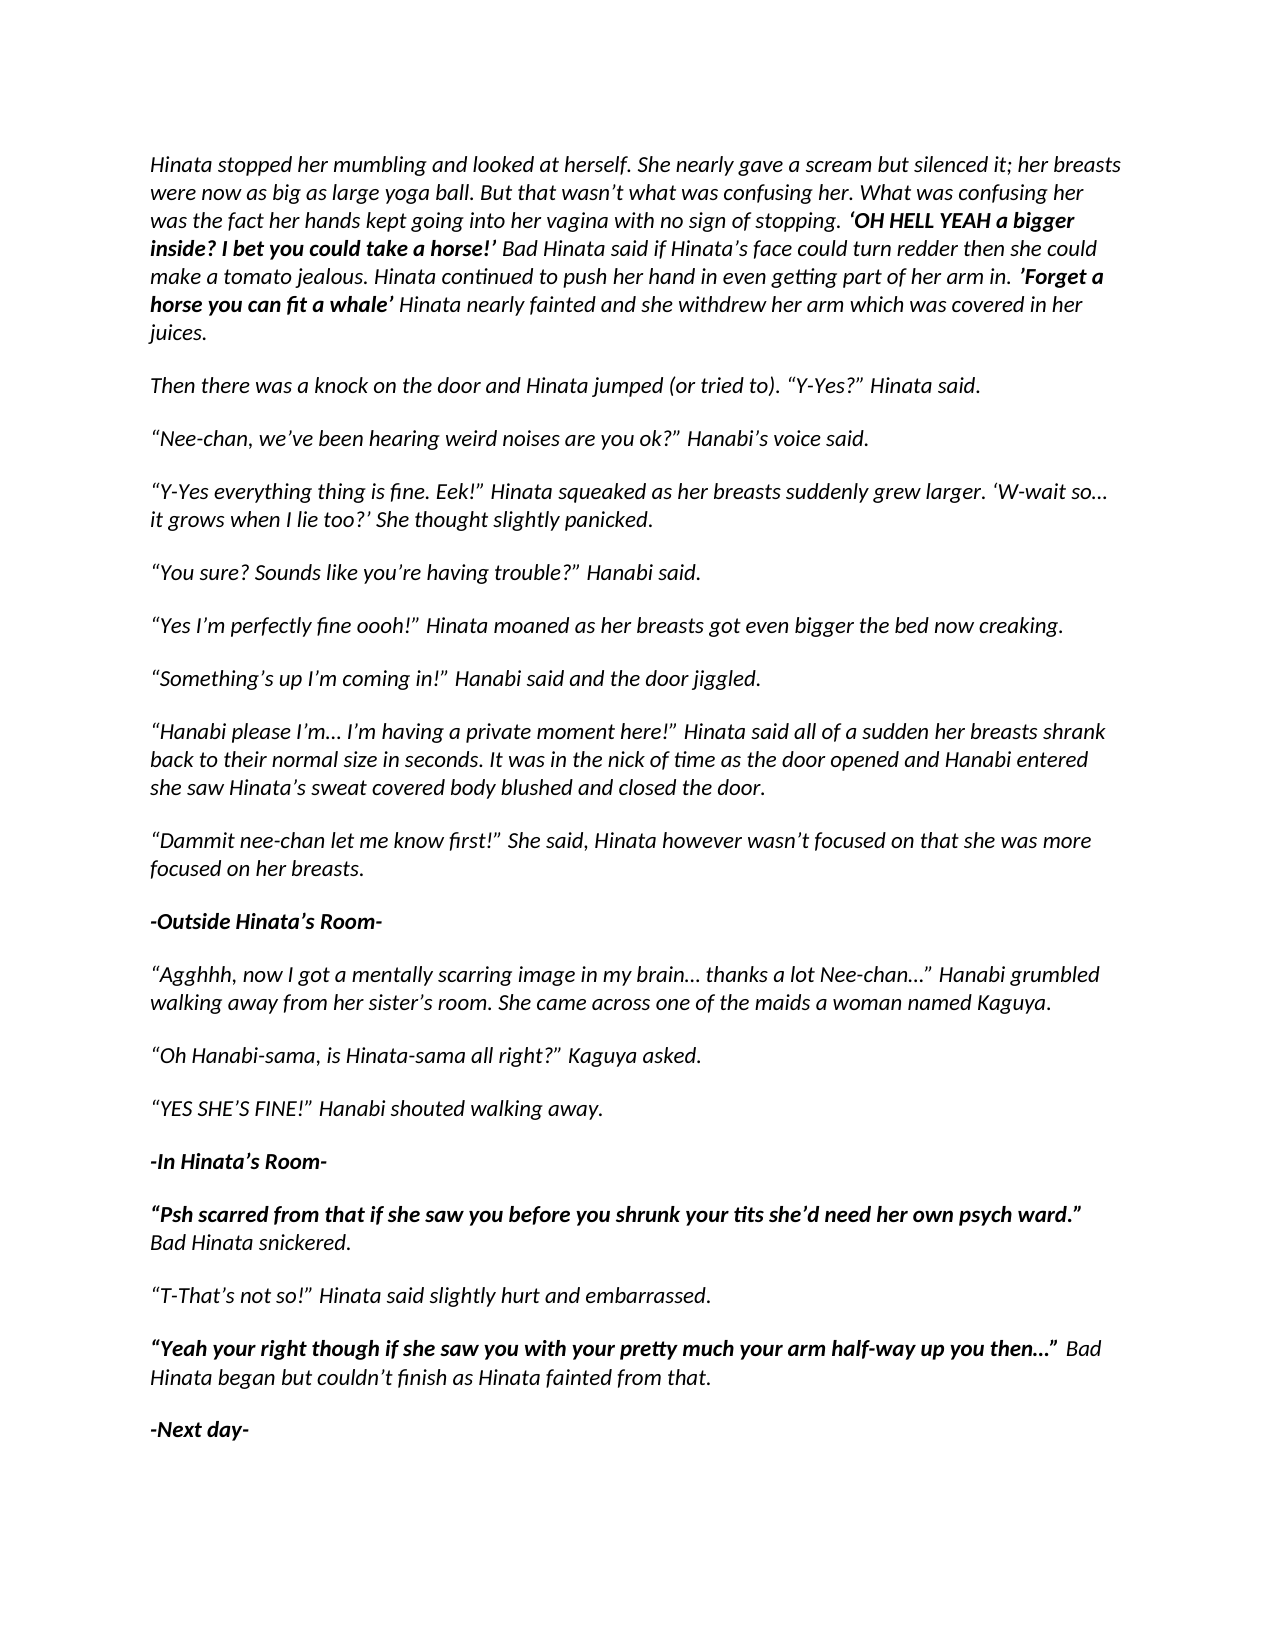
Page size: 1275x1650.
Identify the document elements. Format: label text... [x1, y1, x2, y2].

text “Yes I’m perfectly fine oooh!” Hinata moaned as her breasts got even bigger the bed now creaking. [150, 611, 1125, 639]
text “Nee-chan, we’ve been hearing weird noises are you ok?” Hanabi’s voice said. [150, 424, 1125, 452]
text -Outside Hinata’s Room- [150, 907, 1125, 935]
text “Y-Yes everything thing is fine. Eek!” Hinata squeaked as her breasts suddenly grew larger. ‘W-wait so… it grows when I lie too?’ She thought slightly panicked. [150, 477, 1125, 533]
text “Psh scarred from that if she saw you before you shrunk your tits she’d need her own psych ward.” Bad Hinata snickered. [150, 1201, 1125, 1257]
text “You sure? Sounds like you’re having trouble?” Hanabi said. [150, 558, 1125, 586]
text -Next day- [150, 1416, 1125, 1444]
text “YES SHE’S FINE!” Hanabi shouted walking away. [150, 1094, 1125, 1122]
text “Agghhh, now I got a mentally scarring image in my brain… thanks a lot Nee-chan…” Hanabi grumbled walking away from her sister’s room. She came across one of the maids a woman named Kaguya. [150, 960, 1125, 1016]
text “Something’s up I’m coming in!” Hanabi said and the door jiggled. [150, 664, 1125, 692]
text “T-That’s not so!” Hinata said slightly hurt and embarrassed. [150, 1282, 1125, 1309]
text “Yeah your right though if she saw you with your pretty much your arm half-way up you then…” Bad Hinata began but couldn’t finish as Hinata fainted from that. [150, 1334, 1125, 1391]
text “Dammit nee-chan let me know first!” She said, Hinata however wasn’t focused on that she was more focused on her breasts. [150, 826, 1125, 882]
text “Hanabi please I’m… I’m having a private moment here!” Hinata said all of a sudden her breasts shrank back to their normal size in seconds. It was in the nick of time as the door opened and Hanabi entered she saw Hinata’s sweat covered body blushed and closed the door. [150, 717, 1125, 801]
text -In Hinata’s Room- [150, 1147, 1125, 1176]
text “Oh Hanabi-sama, is Hinata-sama all right?” Kaguya asked. [150, 1041, 1125, 1069]
text Then there was a knock on the door and Hinata jumped (or tried to). “Y-Yes?” Hinata said. [150, 371, 1125, 399]
text Hinata stopped her mumbling and looked at herself. She nearly gave a scream but silenced it; her breasts were now as big as large yoga ball. But that wasn’t what was confusing her. What was confusing her was the fact her hands kept going into her vagina with no sign of stopping. ‘OH HELL YEAH a bigger inside? I bet you could take a horse!’ Bad Hinata said if Hinata’s face could turn redder then she could make a tomato jealous. Hinata continued to push her hand in even getting part of her arm in. ’Forget a horse you can fit a whale’ Hinata nearly fainted and she withdrew her arm which was covered in her juices. [150, 150, 1125, 346]
